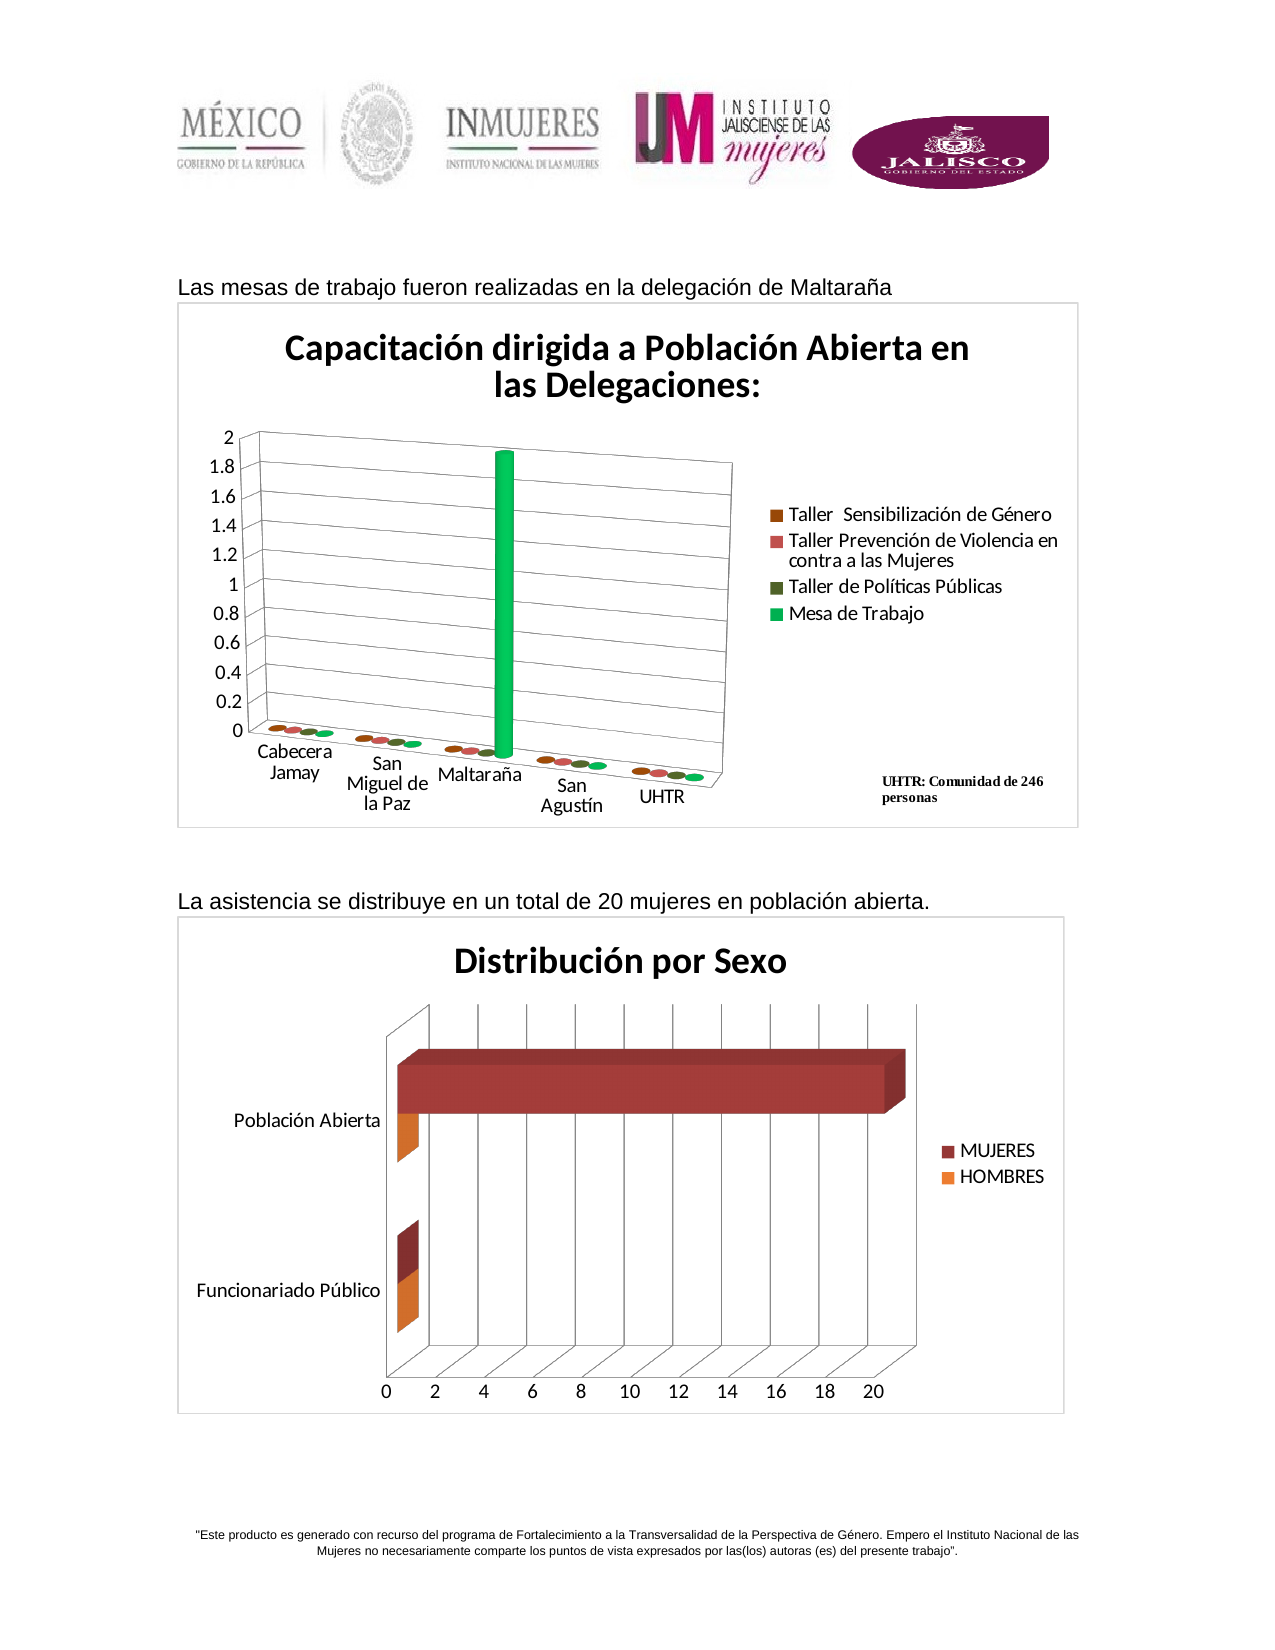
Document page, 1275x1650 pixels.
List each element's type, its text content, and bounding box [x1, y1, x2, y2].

picture [177, 73, 1049, 189]
text Las mesas de trabajo fueron realizadas en la delegación de Maltaraña [177, 273, 1098, 300]
text La asistencia se distribuye en un total de 20 mujeres en población abierta. [177, 888, 1098, 914]
